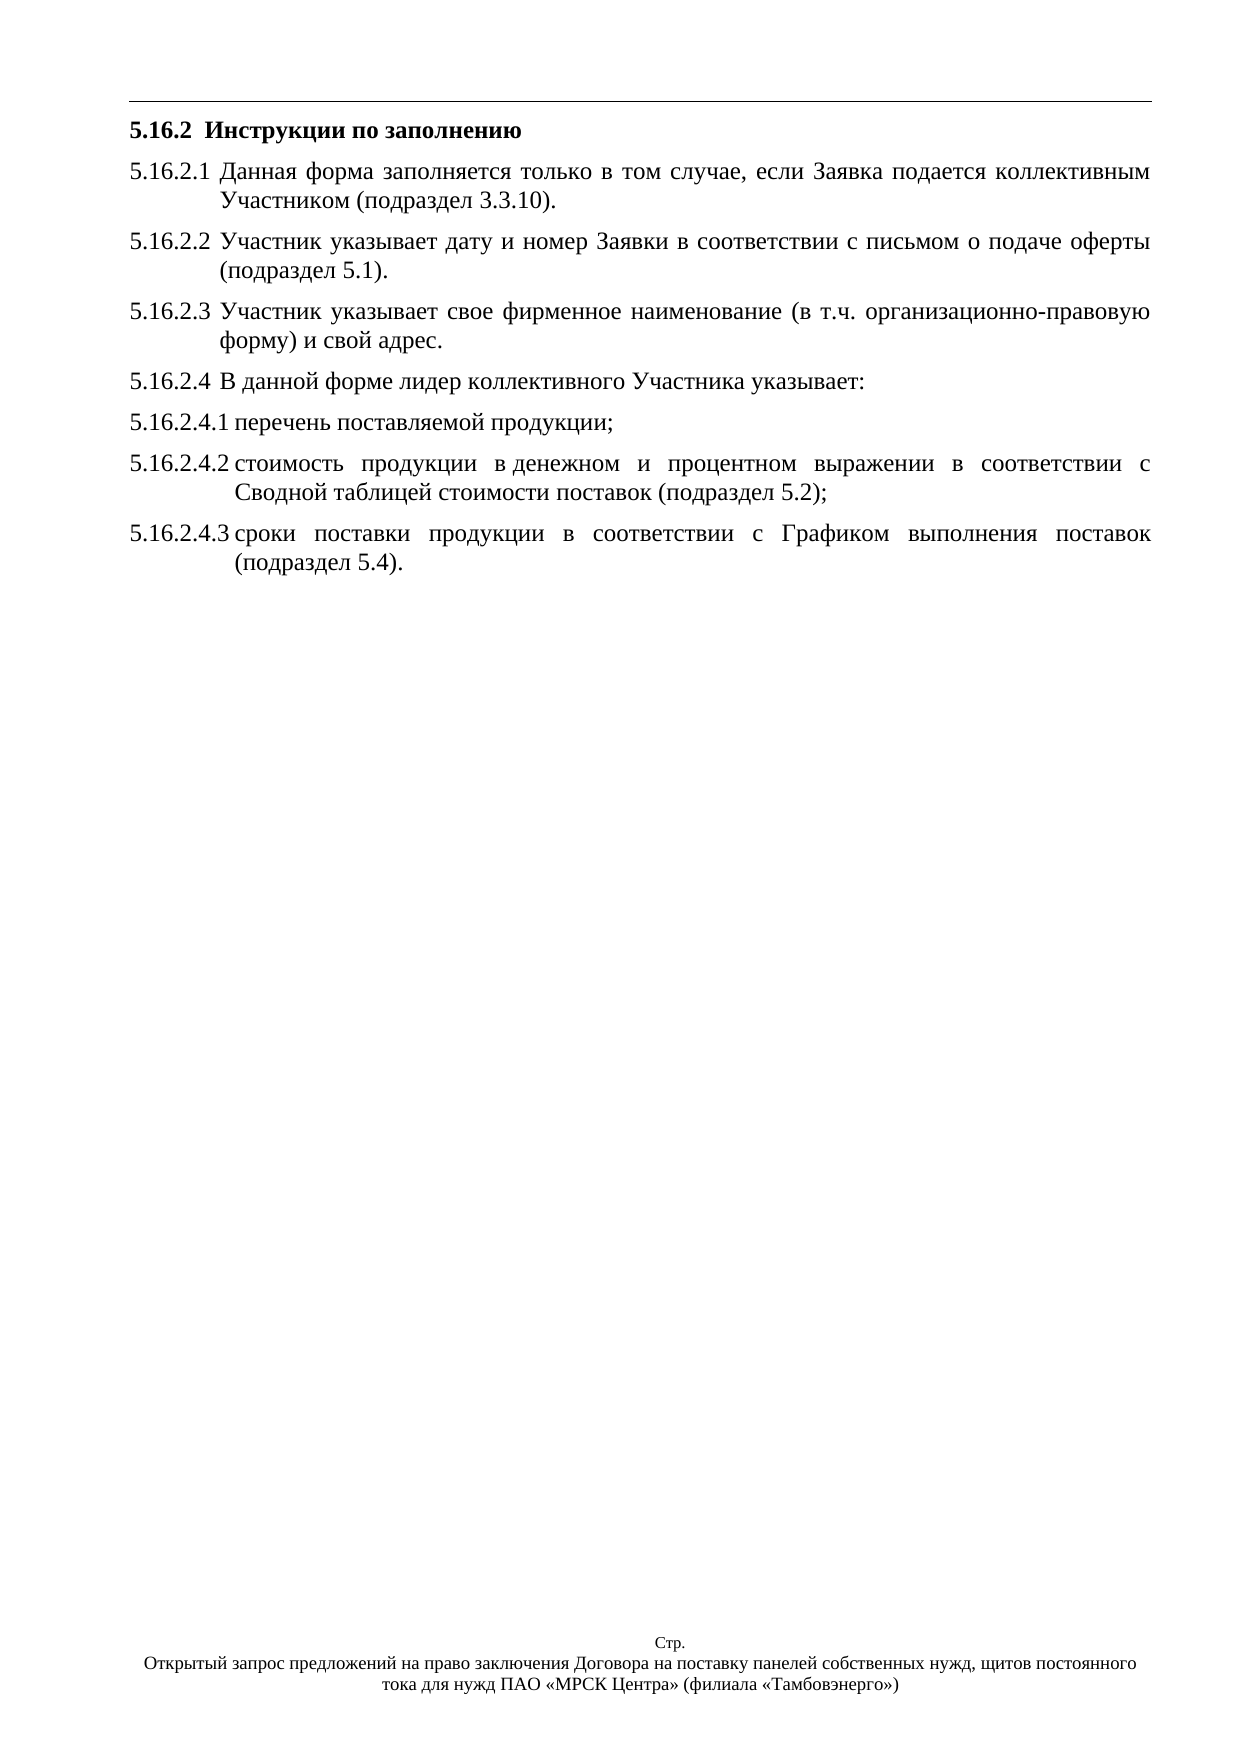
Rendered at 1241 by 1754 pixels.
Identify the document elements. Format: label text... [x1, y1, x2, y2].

list перечень поставляемой продукции; [129, 407, 1152, 436]
subtitle Инструкции по заполнению [129, 115, 1152, 143]
list В данной форме лидер коллективного Участника указывает: [129, 366, 1152, 395]
list Участник указывает свое фирменное наименование (в т.ч. организационно-правовую форму) и свой адрес. [129, 296, 1152, 353]
list Участник указывает дату и номер Заявки в соответствии с письмом о подаче оферты (подраздел 5.1). [129, 226, 1152, 283]
list сроки поставки продукции в соответствии с Графиком выполнения поставок (подраздел 5.4). [129, 518, 1152, 576]
list стоимость продукции в денежном и процентном выражении в соответствии с Сводной таблицей стоимости поставок (подраздел 5.2); [129, 448, 1152, 506]
list Данная форма заполняется только в том случае, если Заявка подается коллективным Участником (подраздел 3.3.10). [129, 156, 1152, 213]
